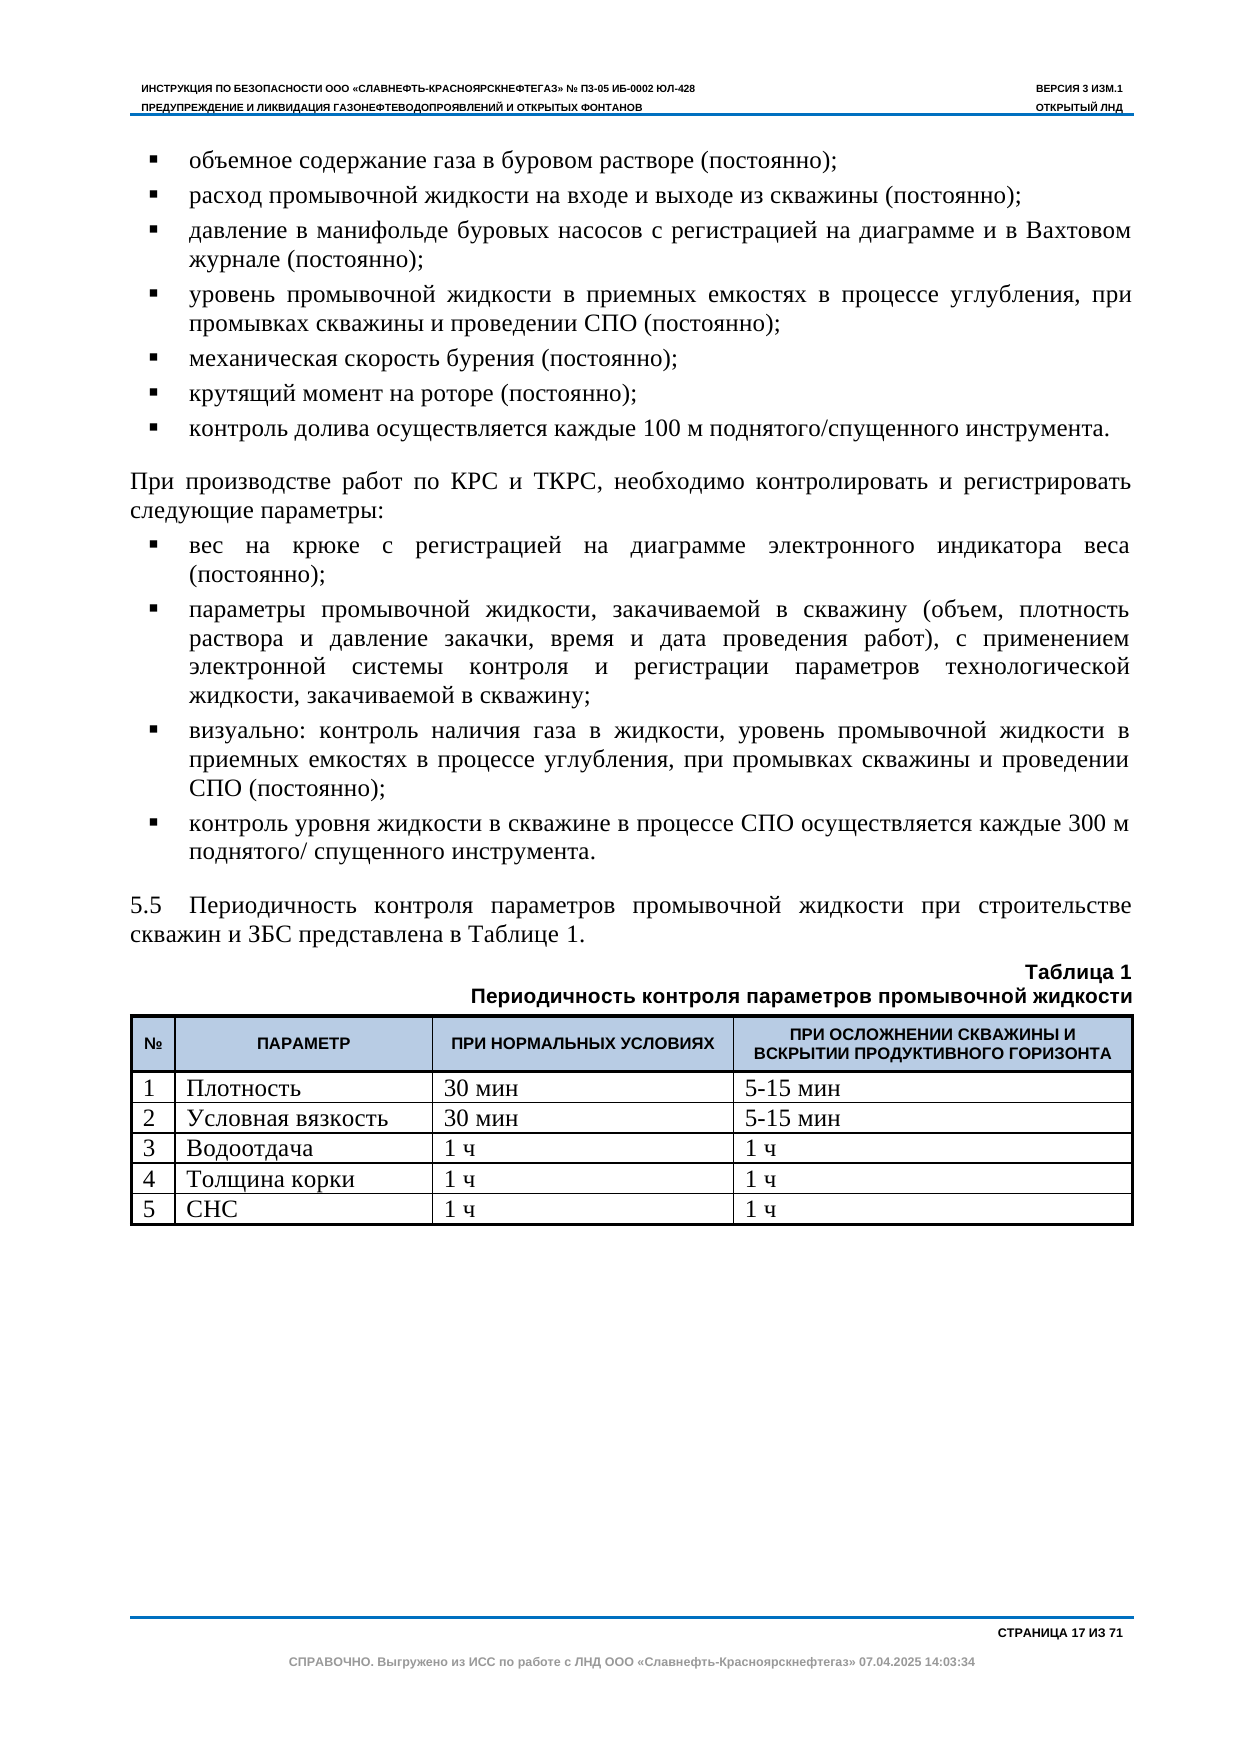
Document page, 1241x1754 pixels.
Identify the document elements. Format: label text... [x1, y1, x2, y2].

text Таблица 1 [130, 960, 1131, 984]
list уровень промывочной жидкости в приемных емкостях в процессе углубления, при промывках скважины и проведении СПО (постоянно); [148, 279, 1134, 336]
table_header ПРИ НОРМАЛЬНЫХ УСЛОВИЯХ [433, 1018, 733, 1070]
list давление в манифольде буровых насосов с регистрацией на диаграмме и в Вахтовом журнале (постоянно); [148, 215, 1134, 273]
list визуально: контроль наличия газа в жидкости, уровень промывочной жидкости в приемных емкостях в процессе углубления, при промывках скважины и проведении СПО (постоянно); [148, 715, 1131, 801]
table_header № [133, 1018, 174, 1070]
list параметры промывочной жидкости, закачиваемой в скважину (объем, плотность раствора и давление закачки, время и дата проведения работ), с применением электронной системы контроля и регистрации параметров технологической жидкости, закачиваемой в скважину; [148, 594, 1131, 709]
text Периодичность контроля параметров промывочной жидкости [130, 984, 1134, 1008]
list контроль долива осуществляется каждые 100 м поднятого/спущенного инструмента. [148, 413, 1134, 441]
list контроль уровня жидкости в скважине в процессе СПО осуществляется каждые 300 м поднятого/ спущенного инструмента. [148, 808, 1131, 865]
text При производстве работ по КРС и ТКРС, необходимо контролировать и регистрировать следующие параметры: [130, 466, 1134, 524]
table_header ПАРАМЕТР [176, 1018, 432, 1070]
list объемное содержание газа в буровом растворе (постоянно); [148, 145, 1134, 174]
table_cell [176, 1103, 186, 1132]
list механическая скорость бурения (постоянно); [148, 343, 1134, 371]
list вес на крюке с регистрацией на диаграмме электронного индикатора веса (постоянно); [148, 530, 1131, 588]
list крутящий момент на роторе (постоянно); [148, 378, 1134, 406]
list Периодичность контроля параметров промывочной жидкости при строительстве скважин и ЗБС представлена в Таблице 1. [130, 890, 1134, 948]
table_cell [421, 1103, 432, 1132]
table_header ПРИ ОСЛОЖНЕНИИ СКВАЖИНЫ И ВСКРЫТИИ ПРОДУКТИВНОГО ГОРИЗОНТА [734, 1018, 1131, 1070]
list расход промывочной жидкости на входе и выходе из скважины (постоянно); [148, 180, 1134, 209]
